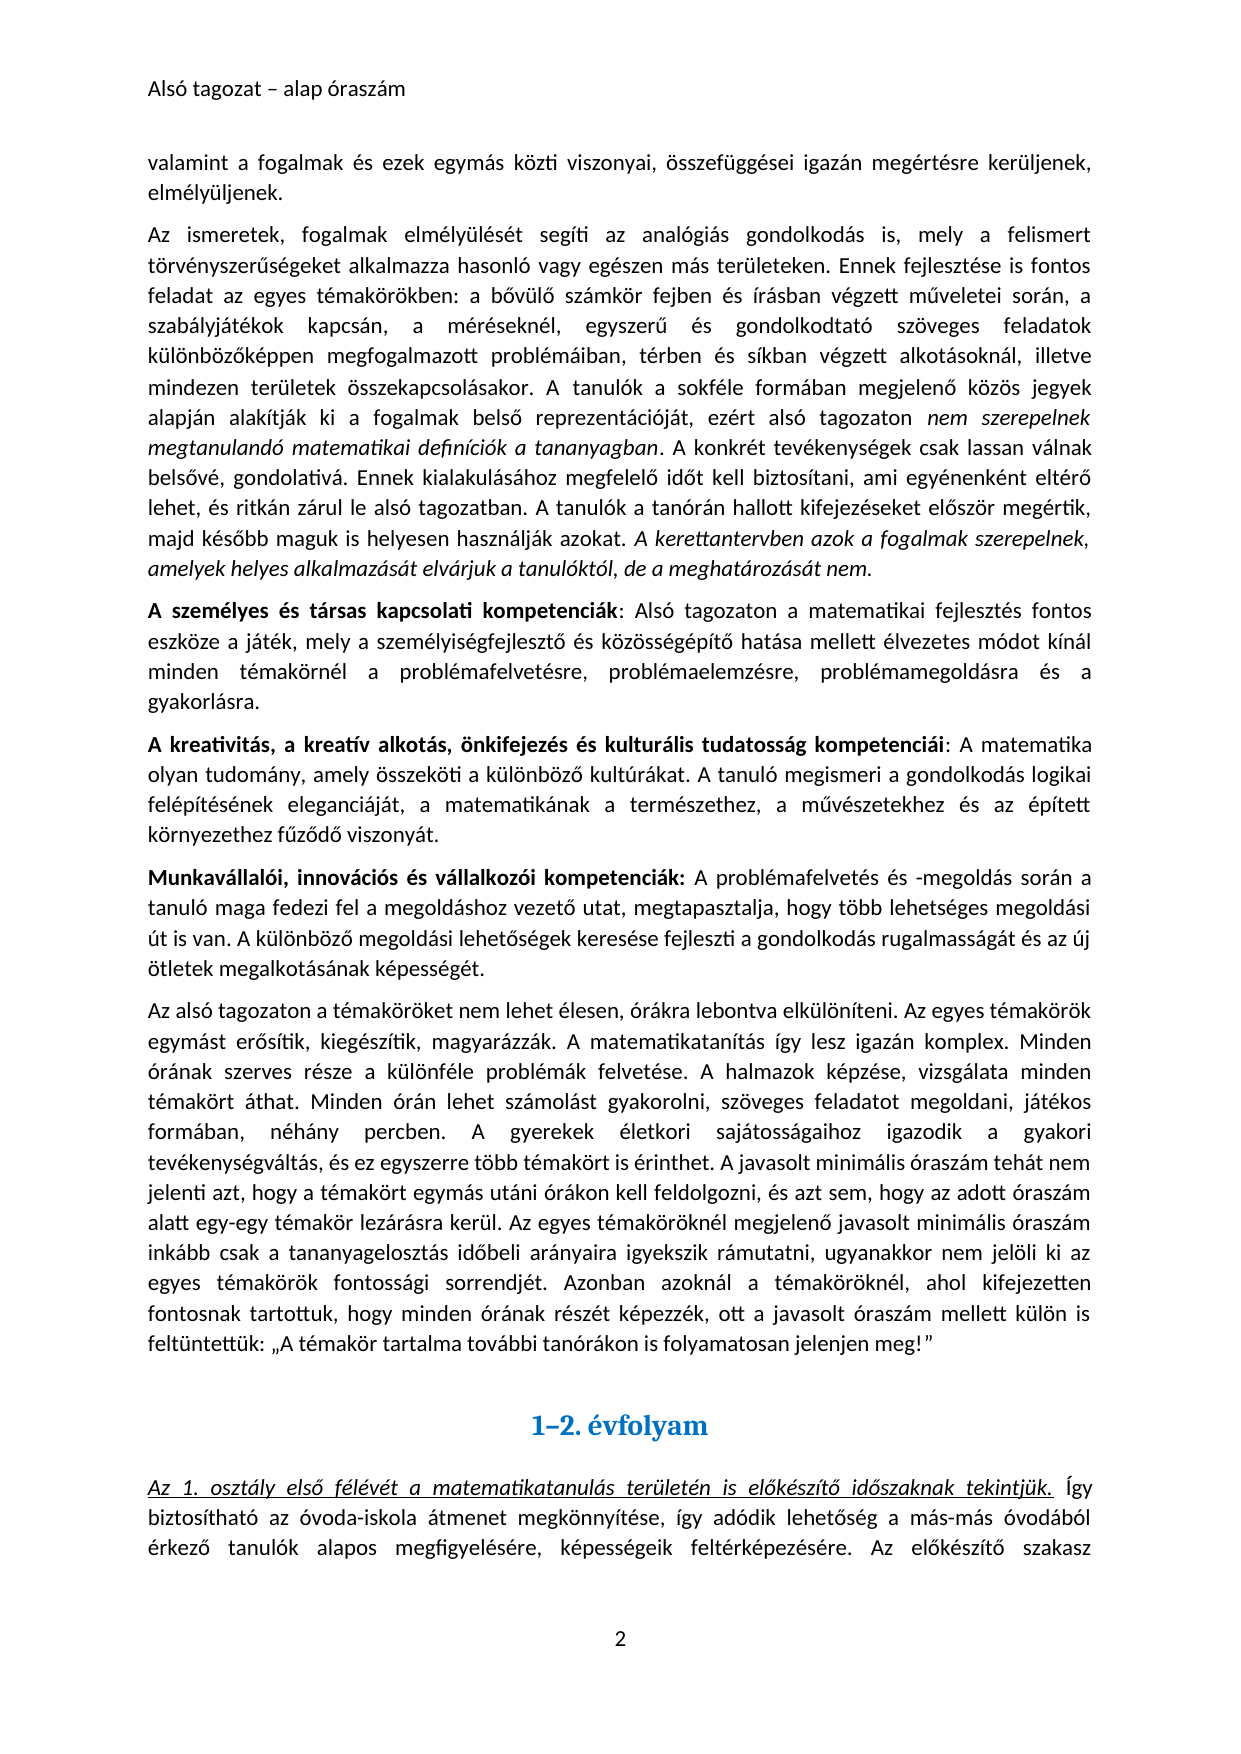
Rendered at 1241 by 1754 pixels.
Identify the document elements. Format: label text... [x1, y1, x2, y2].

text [148, 1473, 1093, 1561]
text A személyes és társas kapcsolati kompetenciák: Alsó tagozaton a matematikai fejlesztés fontos eszköze a játék, mely a személyiségfejlesztő és közösségépítő hatása mellett élvezetes módot kínál minden témakörnél a problémafelvetésre, problémaelemzésre, problémamegoldásra és a gyakorlásra. [148, 597, 1093, 715]
text Az alsó tagozaton a témaköröket nem lehet élesen, órákra lebontva elkülöníteni. Az egyes témakörök egymást erősítik, kiegészítik, magyarázzák. A matematikatanítás így lesz igazán komplex. Minden órának szerves része a különféle problémák felvetése. A halmazok képzése, vizsgálata minden témakört áthat. Minden órán lehet számolást gyakorolni, szöveges feladatot megoldani, játékos formában, néhány percben. A gyerekek életkori sajátosságaihoz igazodik a gyakori tevékenységváltás, és ez egyszerre több témakört is érinthet. A javasolt minimális óraszám tehát nem jelenti azt, hogy a témakört egymás utáni órákon kell feldolgozni, és azt sem, hogy az adott óraszám alatt egy-egy témakör lezárásra kerül. Az egyes témaköröknél megjelenő javasolt minimális óraszám inkább csak a tananyagelosztás időbeli arányaira igyekszik rámutatni, ugyanakkor nem jelöli ki az egyes témakörök fontossági sorrendjét. Azonban azoknál a témaköröknél, ahol kifejezetten fontosnak tartottuk, hogy minden órának részét képezzék, ott a javasolt óraszám mellett külön is feltüntettük: „A témakör tartalma további tanórákon is folyamatosan jelenjen meg!” [148, 997, 1093, 1357]
text Munkavállalói, innovációs és vállalkozói kompetenciák: A problémafelvetés és -megoldás során a tanuló maga fedezi fel a megoldáshoz vezető utat, megtapasztalja, hogy több lehetséges megoldási út is van. A különböző megoldási lehetőségek keresése fejleszti a gondolkodás rugalmasságát és az új ötletek megalkotásának képességét. [148, 863, 1093, 982]
text A kreativitás, a kreatív alkotás, önkifejezés és kulturális tudatosság kompetenciái: A matematika olyan tudomány, amely összeköti a különböző kultúrákat. A tanuló megismeri a gondolkodás logikai felépítésének eleganciáját, a matematikának a természethez, a művészetekhez és az épített környezethez fűződő viszonyát. [148, 730, 1093, 849]
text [148, 148, 1093, 206]
text Az ismeretek, fogalmak elmélyülését segíti az analógiás gondolkodás is, mely a felismert törvényszerűségeket alkalmazza hasonló vagy egészen más területeken. Ennek fejlesztése is fontos feladat az egyes témakörökben: a bővülő számkör fejben és írásban végzett műveletei során, a szabályjátékok kapcsán, a méréseknél, egyszerű és gondolkodtató szöveges feladatok különbözőképpen megfogalmazott problémáiban, térben és síkban végzett alkotásoknál, illetve mindezen területek összekapcsolásakor. A tanulók a sokféle formában megjelenő közös jegyek alapján alakítják ki a fogalmak belső reprezentációját, ezért alsó tagozaton nem szerepelnek megtanulandó matematikai definíciók a tananyagban. A konkrét tevékenységek csak lassan válnak belsővé, gondolativá. Ennek kialakulásához megfelelő időt kell biztosítani, ami egyénenként eltérő lehet, és ritkán zárul le alsó tagozatban. A tanulók a tanórán hallott kifejezéseket először megértik, majd később maguk is helyesen használják azokat. A kerettantervben azok a fogalmak szerepelnek, amelyek helyes alkalmazását elvárjuk a tanulóktól, de a meghatározását nem. [148, 221, 1093, 582]
subtitle 1–2. évfolyam [148, 1409, 1093, 1443]
